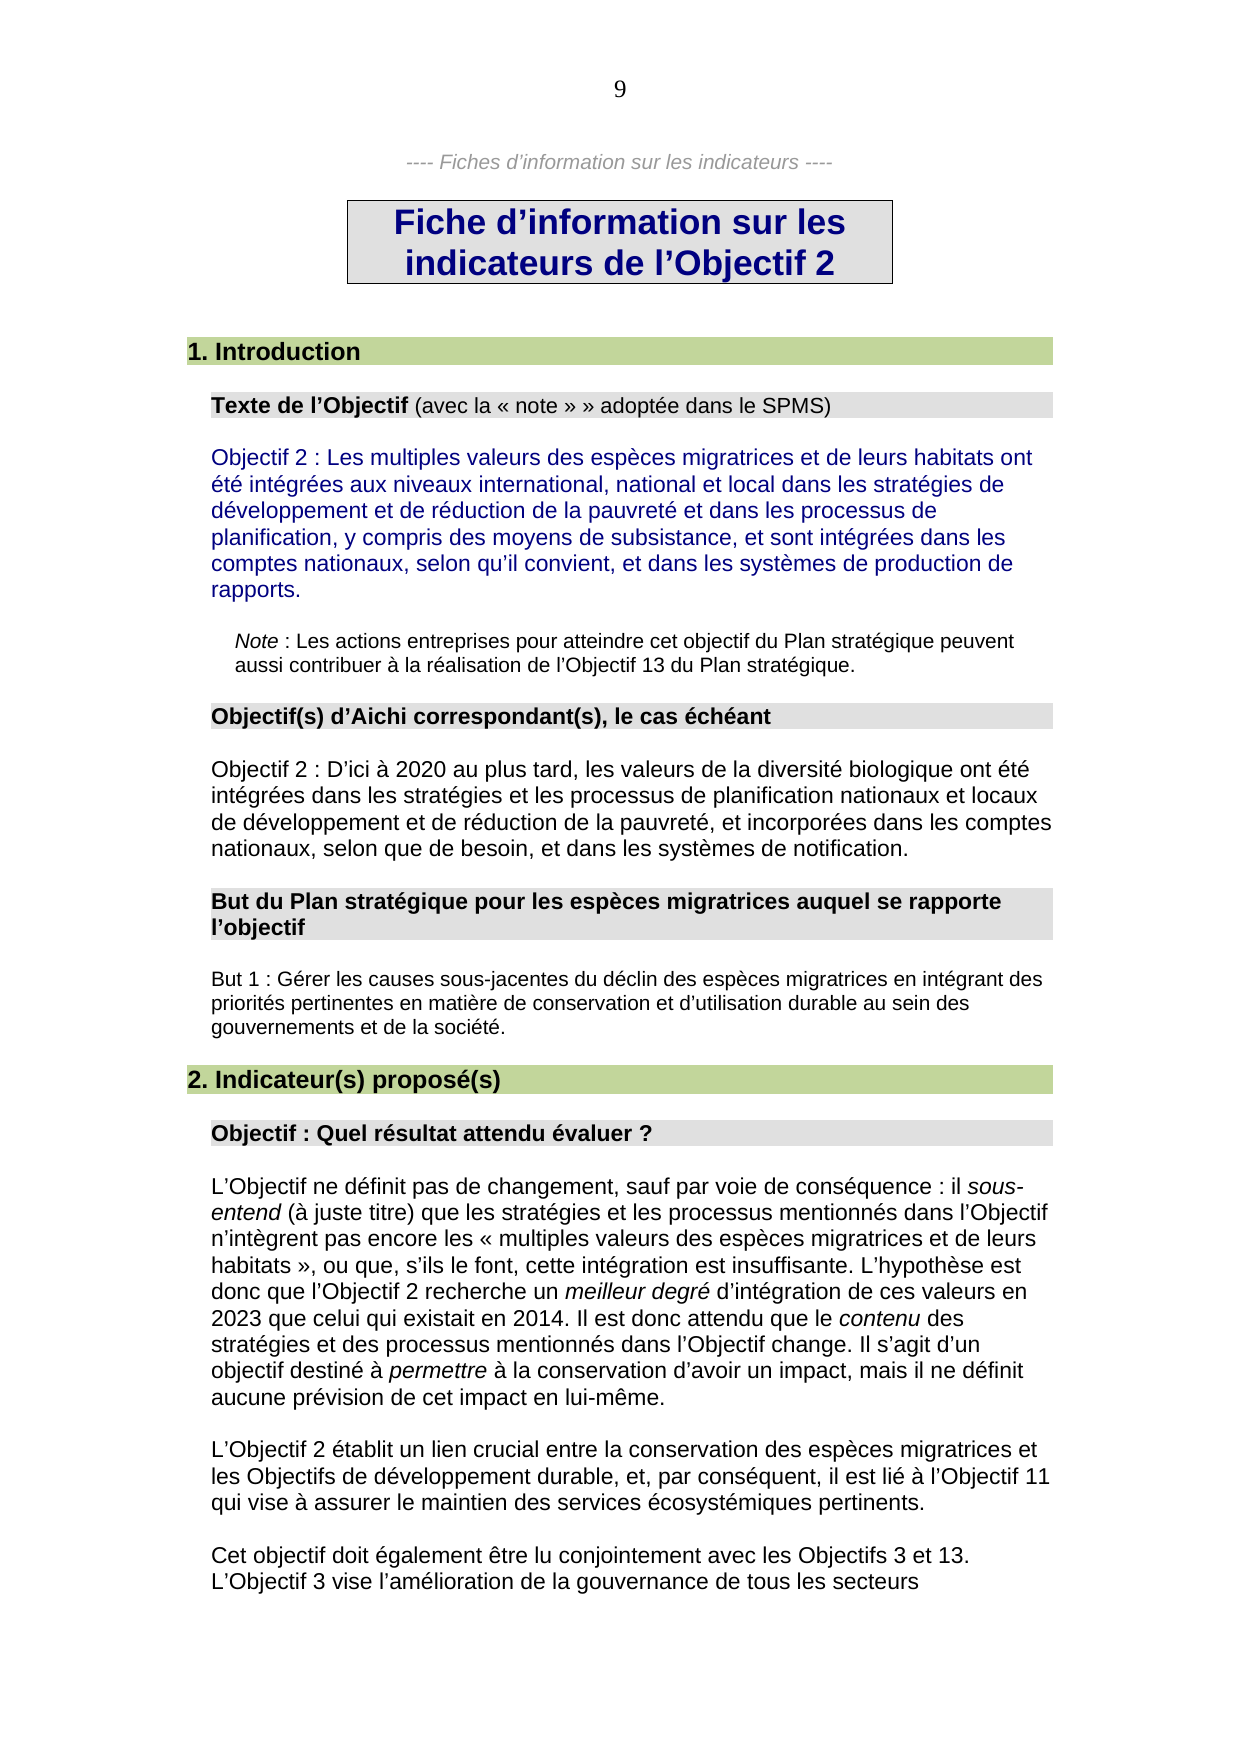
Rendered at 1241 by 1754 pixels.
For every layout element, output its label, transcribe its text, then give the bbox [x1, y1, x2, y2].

text 2. Indicateur(s) proposé(s) [187, 1065, 1053, 1094]
text Objectif : Quel résultat attendu évaluer ? [211, 1120, 1053, 1146]
text Objectif 2 : D’ici à 2020 au plus tard, les valeurs de la diversité biologique ont été intégrées dans les stratégies et les processus de planification nationaux et locaux de développement et de réduction de la pauvreté, et incorporées dans les comptes nationaux, selon que de besoin, et dans les systèmes de notification. [211, 756, 1053, 861]
text Note : Les actions entreprises pour atteindre cet objectif du Plan stratégique peuvent aussi contribuer à la réalisation de l’Objectif 13 du Plan stratégique. [234, 629, 1053, 677]
text Texte de l’Objectif (avec la « note » » adoptée dans le SPMS) [211, 392, 1053, 418]
table_header Fiche d’information sur les indicateurs de l’Objectif 2 [348, 201, 892, 283]
text L’Objectif 2 établit un lien crucial entre la conservation des espèces migratrices et les Objectifs de développement durable, et, par conséquent, il est lié à l’Objectif 11 qui vise à assurer le maintien des services écosystémiques pertinents. [211, 1436, 1053, 1515]
text Objectif 2 : Les multiples valeurs des espèces migratrices et de leurs habitats ont été intégrées aux niveaux international, national et local dans les stratégies de développement et de réduction de la pauvreté et dans les processus de planification, y compris des moyens de subsistance, et sont intégrées dans les comptes nationaux, selon qu’il convient, et dans les systèmes de production de rapports. [211, 444, 1053, 602]
text 1. Introduction [187, 337, 1053, 365]
text L’Objectif ne définit pas de changement, sauf par voie de conséquence : il sous-entend (à juste titre) que les stratégies et les processus mentionnés dans l’Objectif n’intègrent pas encore les « multiples valeurs des espèces migratrices et de leurs habitats », ou que, s’ils le font, cette intégration est insuffisante. L’hypothèse est donc que l’Objectif 2 recherche un meilleur degré d’intégration de ces valeurs en 2023 que celui qui existait en 2014. Il est donc attendu que le contenu des stratégies et des processus mentionnés dans l’Objectif change. Il s’agit d’un objectif destiné à permettre à la conservation d’avoir un impact, mais il ne définit aucune prévision de cet impact en lui-même. [211, 1173, 1053, 1410]
text Objectif(s) d’Aichi correspondant(s), le cas échéant [211, 703, 1053, 729]
text But du Plan stratégique pour les espèces migratrices auquel se rapporte l’objectif [211, 888, 1053, 940]
text ---- Fiches d’information sur les indicateurs ---- [187, 150, 1053, 174]
text But 1 : Gérer les causes sous-jacentes du déclin des espèces migratrices en intégrant des priorités pertinentes en matière de conservation et d’utilisation durable au sein des gouvernements et de la société. [211, 967, 1053, 1038]
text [211, 1542, 1053, 1594]
